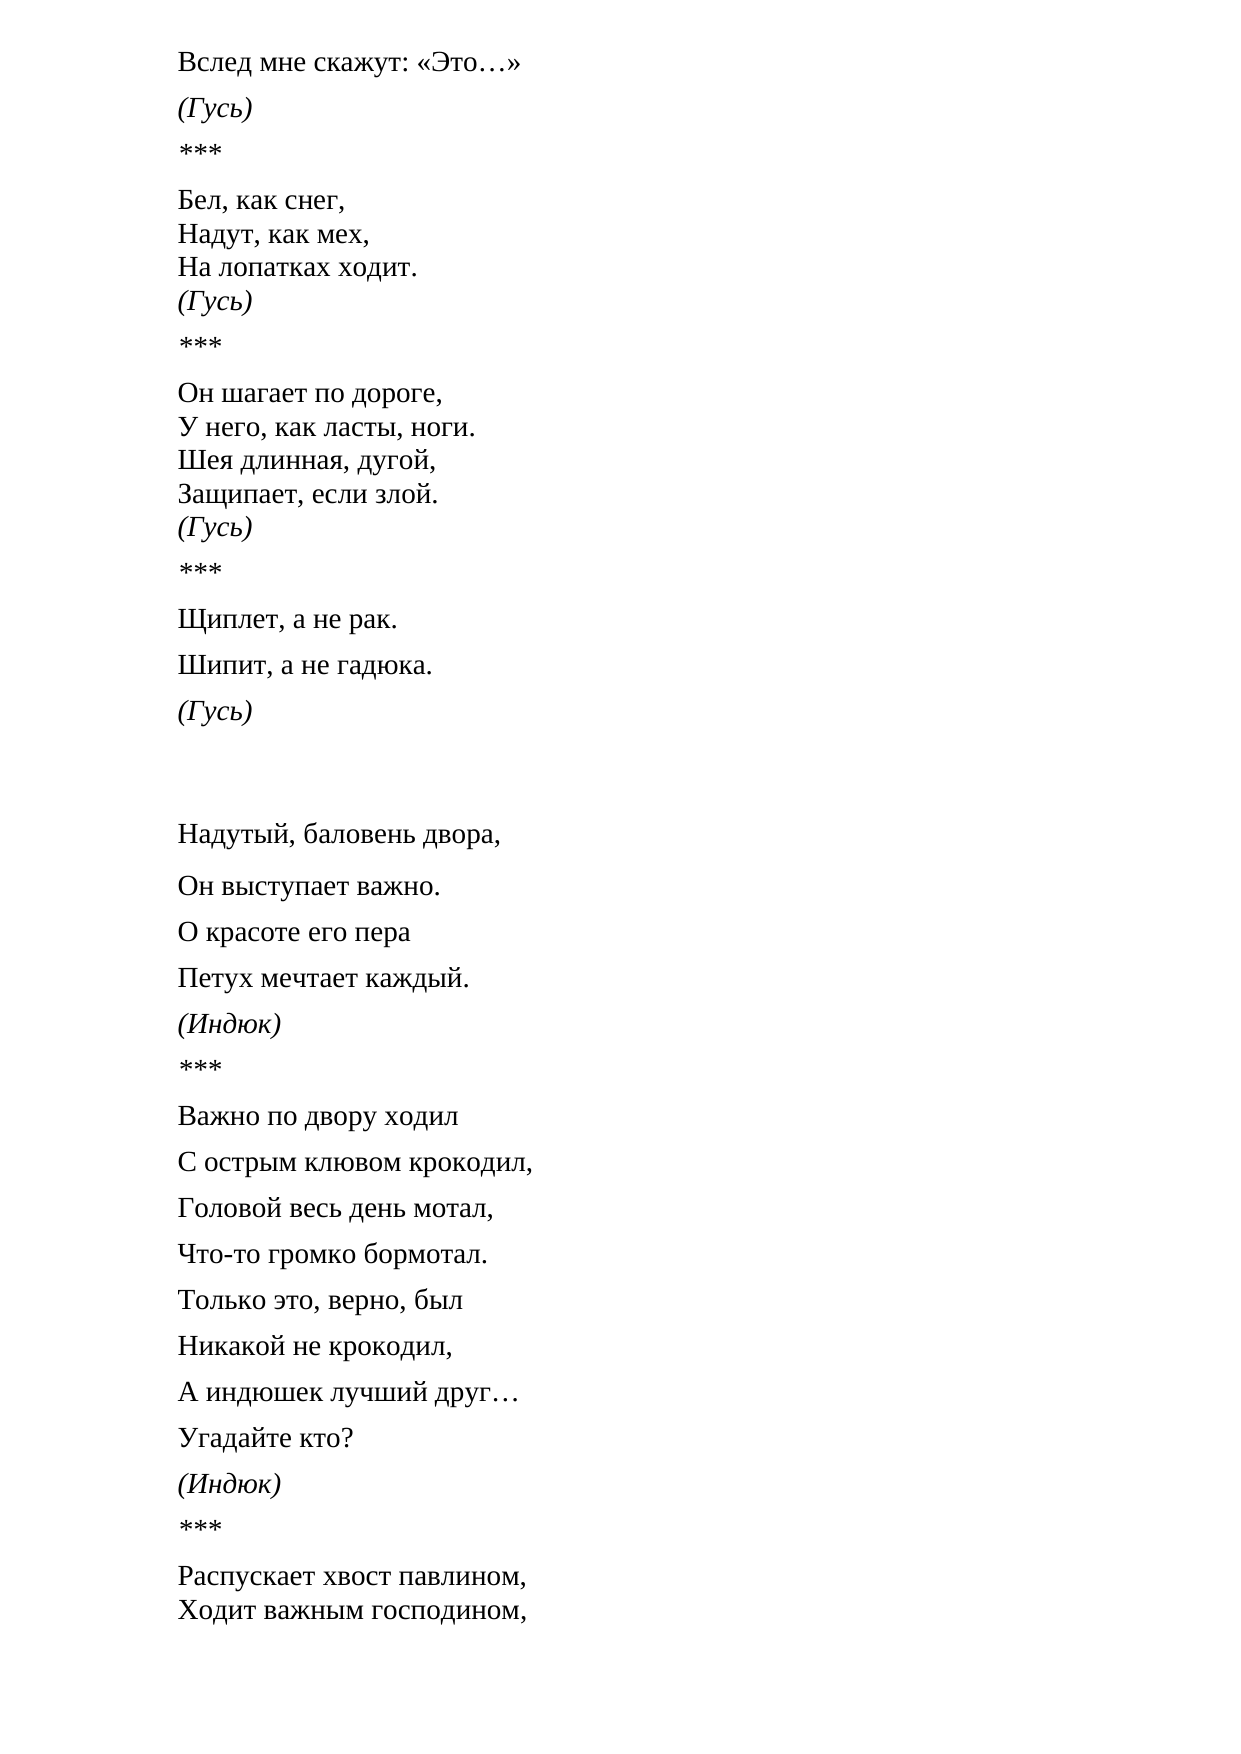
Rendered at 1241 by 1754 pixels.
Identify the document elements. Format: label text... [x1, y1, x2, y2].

text Никакой не крокодил, [177, 1328, 1152, 1362]
text Щиплет, а не рак. [177, 601, 1152, 635]
text Угадайте кто? [177, 1420, 1152, 1454]
text Вслед мне скажут: «Это…» [177, 44, 1152, 78]
text Головой весь день мотал, [177, 1190, 1152, 1223]
text С острым клювом крокодил, [177, 1144, 1152, 1177]
text Что-то громко бормотал. [177, 1236, 1152, 1269]
text О красоте его пера [177, 914, 1152, 947]
text *** [177, 136, 1152, 170]
text Бел, как снег, Надут, как мех, На лопатках ходит. (Гусь) [177, 182, 1152, 317]
text Он шагает по дороге, У него, как ласты, ноги. Шея длинная, дугой, Защипает, если злой. (Гусь) [177, 375, 1152, 543]
text А индюшек лучший друг… [177, 1374, 1152, 1408]
text Шипит, а не гадюка. [177, 647, 1152, 681]
text (Гусь) [177, 693, 1152, 727]
text *** [177, 329, 1152, 363]
text *** [177, 1052, 1152, 1085]
text Важно по двору ходил [177, 1098, 1152, 1131]
text Петух мечтает каждый. [177, 960, 1152, 993]
text *** [177, 555, 1152, 589]
text Только это, верно, был [177, 1282, 1152, 1316]
text (Индюк) [177, 1466, 1152, 1500]
text *** [177, 1512, 1152, 1546]
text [177, 1558, 1152, 1625]
text Он выступает важно. [177, 868, 1152, 901]
text (Индюк) [177, 1006, 1152, 1039]
text (Гусь) [177, 90, 1152, 124]
text Надутый, баловень двора, [177, 739, 1152, 850]
